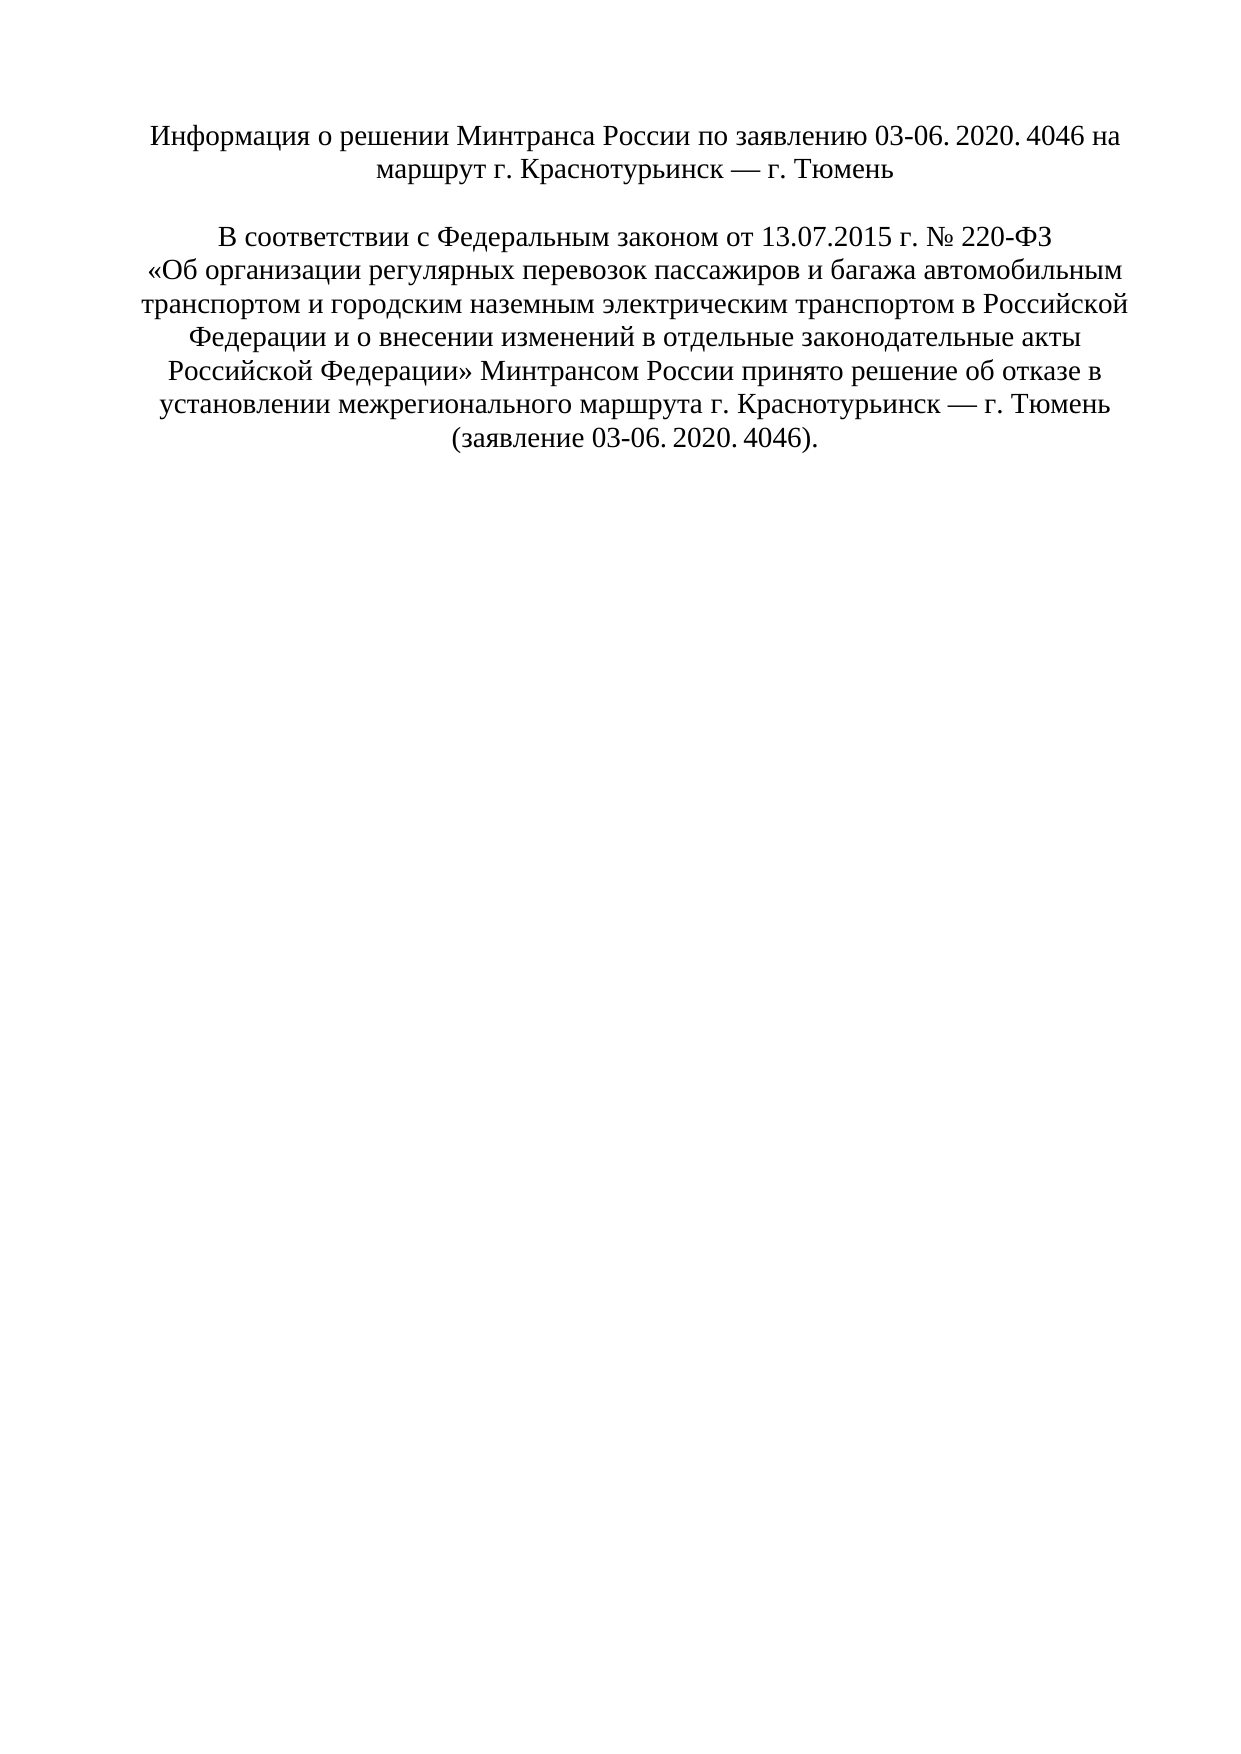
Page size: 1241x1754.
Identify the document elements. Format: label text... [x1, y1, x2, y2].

text Информация о решении Минтранса России по заявлению 03-06. 2020. 4046 на маршрут г. Краснотурьинск — г. Тюмень [118, 118, 1152, 185]
text В соответствии с Федеральным законом от 13.07.2015 г. № 220-ФЗ «Об организации регулярных перевозок пассажиров и багажа автомобильным транспортом и городским наземным электрическим транспортом в Российской Федерации и о внесении изменений в отдельные законодательные акты Российской Федерации» Минтрансом России принято решение об отказе в установлении межрегионального маршрута г. Краснотурьинск — г. Тюмень (заявление 03-06. 2020. 4046). [118, 219, 1152, 453]
